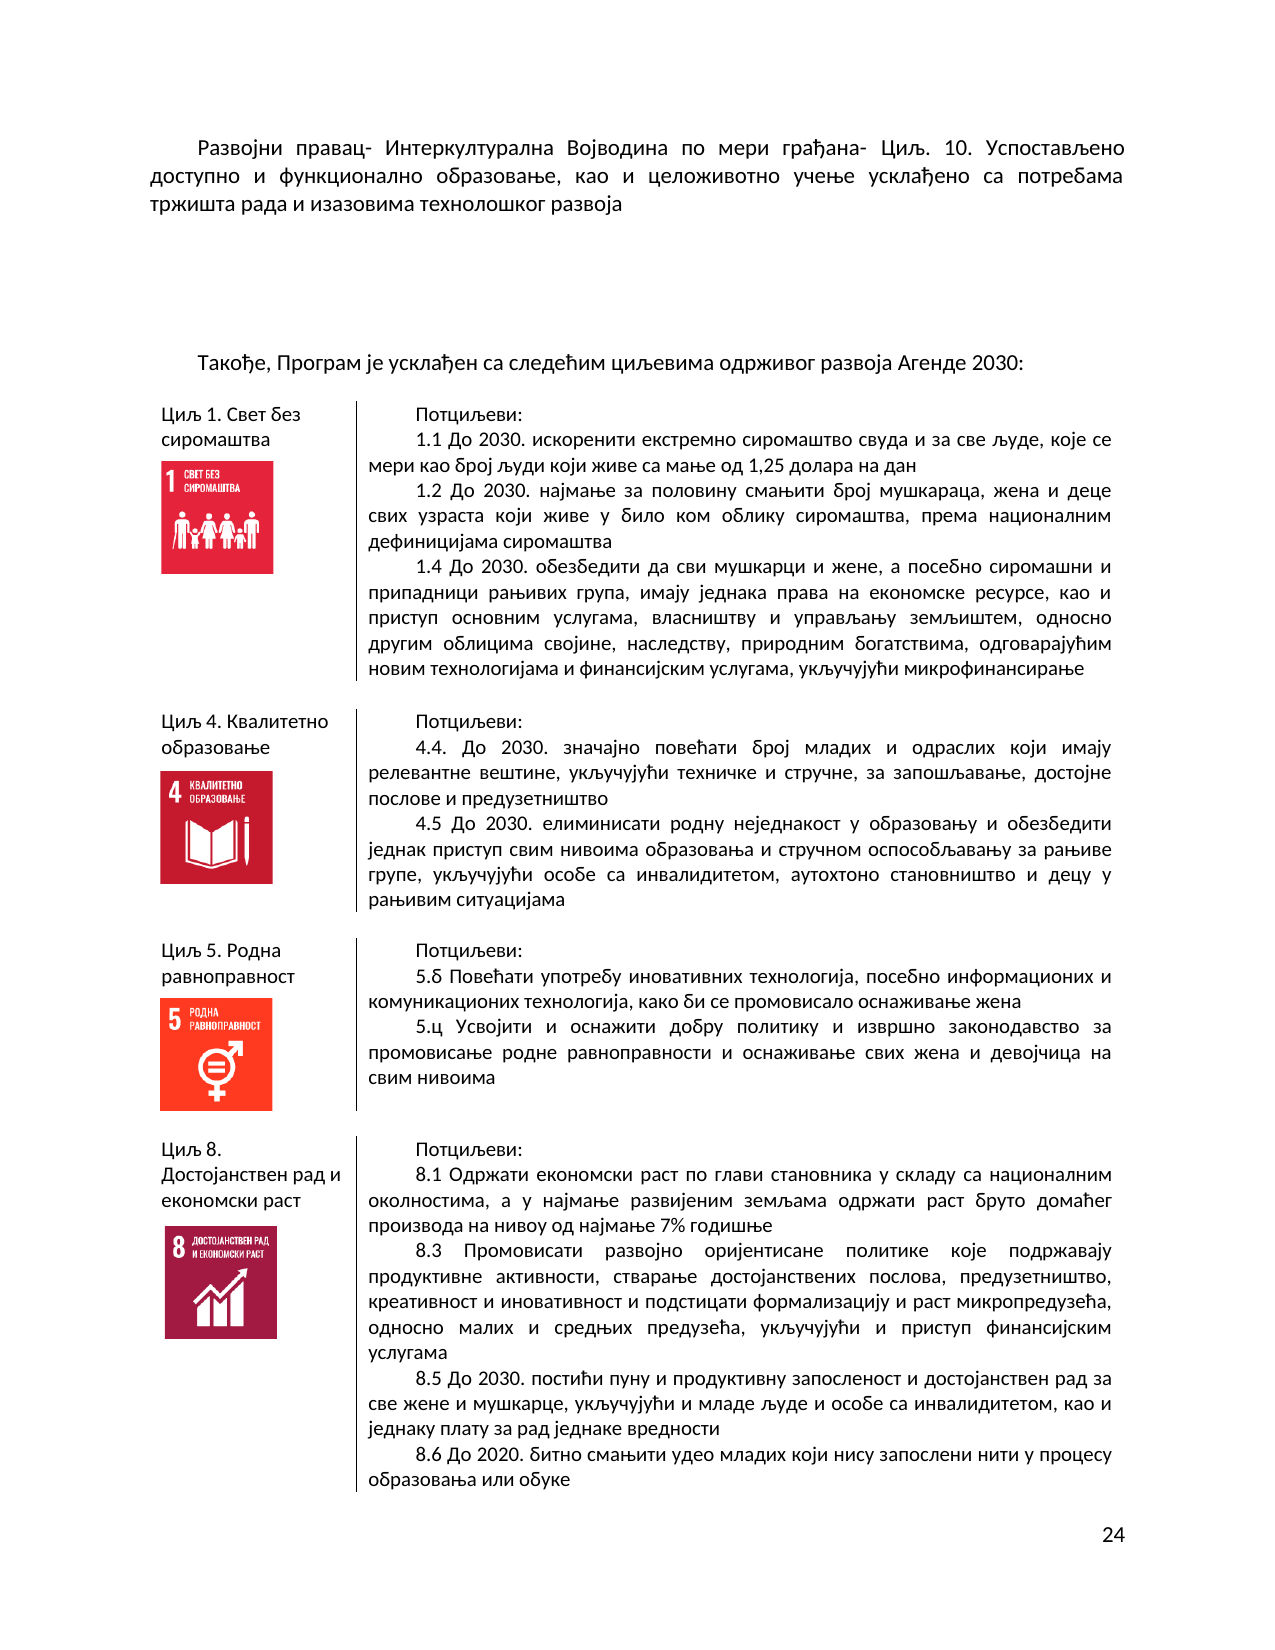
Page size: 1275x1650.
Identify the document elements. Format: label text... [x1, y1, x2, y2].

table_header Циљ 1. Свет без сиромаштва [150, 401, 356, 681]
text Развојни правац- Интеркултурална Војводина по мери грађана- Циљ. 10. Успостављено доступно и функционално образовање, као и целоживотно учење усклађено са потребама тржишта рада и изазовима технолошког развоја [150, 133, 1125, 217]
picture [160, 771, 273, 884]
table_header Циљ 8. Достојанствен рад и економски раст [150, 1136, 356, 1492]
table_header Потциљеви: 4.4. До 2030. значајно повећати број младих и одраслих који имају релевантне вештине, укључујући техничке и стручне, за запошљавање, достојне послове и предузетништво 4.5 До 2030. елиминисати родну неједнакост у образовању и обезбедити једнак приступ свим нивоима образовања и стручном оспособљавању за рањиве групе, укључујући особе са инвалидитетом, аутохтоно становништво и децу у рањивим ситуацијама [357, 709, 1124, 912]
picture [164, 1226, 277, 1339]
table_header Потциљеви: 1.1 До 2030. искоренити екстремно сиромаштво свуда и за све људе, које се мери као број људи који живе са мање од 1,25 долара на дан 1.2 До 2030. најмање за половину смањити број мушкараца, жена и деце свих узраста који живе у било ком облику сиромаштва, према националним дефиницијама сиромаштва 1.4 До 2030. обезбедити да сви мушкарци и жене, а посебно сиромашни и припадници рањивих група, имају једнака права на економске ресурсе, као и приступ основним услугама, власништву и управљању земљиштем, односно другим облицима својине, наследству, природним богатствима, одговарајућим новим технологијама и финансијским услугама, укључујући микрофинансирање [357, 401, 1124, 681]
table_header Потциљеви: 5.б Повећати употребу иновативних технологија, посебно информационих и комуникационих технологија, како би се промовисало оснаживање жена 5.ц Усвојити и оснажити добру политику и извршно законодавство за промовисање родне равноправности и оснаживање свих жена и девојчица на свим нивоима [357, 938, 1124, 1111]
picture [161, 461, 274, 574]
text Такође, Програм је усклађен са следећим циљевима одрживог развоја Агенде 2030: [150, 348, 1125, 376]
picture [160, 998, 273, 1111]
table_header Циљ 4. Квалитетно образовање [150, 709, 356, 912]
table_header Потциљеви: 8.1 Одржати економски раст по глави становника у складу са националним околностима, а у најмање развијеним земљама одржати раст бруто домаћег производа на нивоу од најмање 7% годишње 8.3 Промовисати развојно оријентисане политике које подржавају продуктивне активности, стварање достојанствених послова, предузетништво, креативност и иновативност и подстицати формализацију и раст микропредузећа, односно малих и средњих предузећа, укључујући и приступ финансијским услугама 8.5 До 2030. постићи пуну и продуктивну запосленост и достојанствен рад за све жене и мушкарце, укључујући и младе људе и особе са инвалидитетом, као и једнаку плату за рад једнаке вредности 8.6 До 2020. битно смањити удео младих који нису запослени нити у процесу образовања или обуке [357, 1136, 1124, 1492]
table_header Циљ 5. Родна равноправност [150, 938, 356, 1111]
